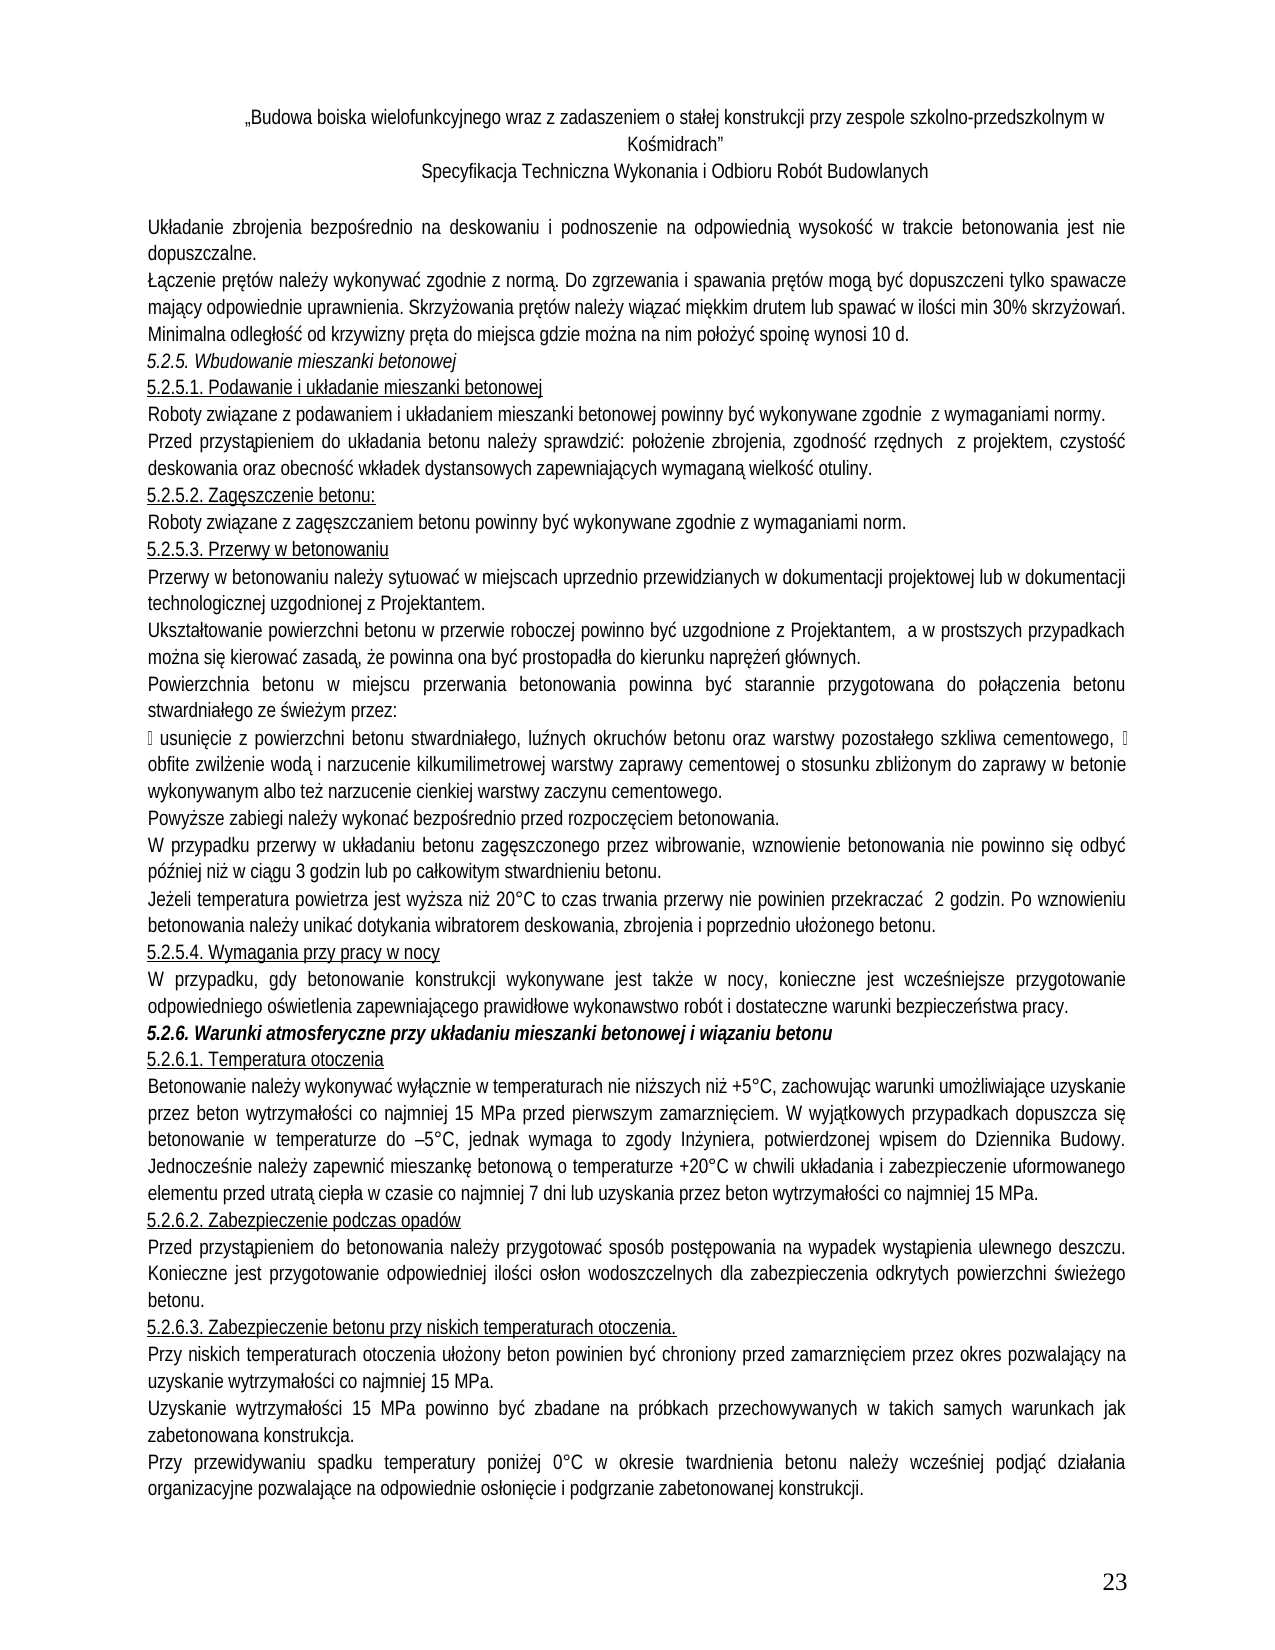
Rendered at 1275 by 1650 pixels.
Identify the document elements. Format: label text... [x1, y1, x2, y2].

text 5.2.5.2. Zagęszczenie betonu: [147, 483, 1127, 507]
subtitle 5.2.6.1. Temperatura otoczenia [147, 1047, 1127, 1071]
text Przed przystąpieniem do układania betonu należy sprawdzić: położenie zbrojenia, zgodność rzędnych z projektem, czystość deskowania oraz obecność wkładek dystansowych zapewniających wymaganą wielkość otuliny. [148, 429, 1127, 480]
text Powyższe zabiegi należy wykonać bezpośrednio przed rozpoczęciem betonowania. [148, 806, 1127, 830]
text Uzyskanie wytrzymałości 15 MPa powinno być zbadane na próbkach przechowywanych w takich samych warunkach jak zabetonowana konstrukcja. [148, 1396, 1127, 1446]
text W przypadku, gdy betonowanie konstrukcji wykonywane jest także w nocy, konieczne jest wcześniejsze przygotowanie odpowiedniego oświetlenia zapewniającego prawidłowe wykonawstwo robót i dostateczne warunki bezpieczeństwa pracy. [148, 967, 1127, 1018]
text 5.2.6.3. Zabezpieczenie betonu przy niskich temperaturach otoczenia. [147, 1315, 1127, 1339]
text  usunięcie z powierzchni betonu stwardniałego, luźnych okruchów betonu oraz warstwy pozostałego szkliwa cementowego,  obfite zwilżenie wodą i narzucenie kilkumilimetrowej warstwy zaprawy cementowej o stosunku zbliżonym do zaprawy w betonie wykonywanym albo też narzucenie cienkiej warstwy zaczynu cementowego. [148, 726, 1127, 803]
text Powierzchnia betonu w miejscu przerwania betonowania powinna być starannie przygotowana do połączenia betonu stwardniałego ze świeżym przez: [148, 672, 1127, 722]
text Roboty związane z zagęszczaniem betonu powinny być wykonywane zgodnie z wymaganiami norm. [148, 510, 1127, 534]
text Przerwy w betonowaniu należy sytuować w miejscach uprzednio przewidzianych w dokumentacji projektowej lub w dokumentacji technologicznej uzgodnionej z Projektantem. [148, 564, 1127, 615]
text 5.2.5. Wbudowanie mieszanki betonowej [147, 349, 1127, 373]
subtitle 5.2.6.2. Zabezpieczenie podczas opadów [147, 1207, 1127, 1231]
text Przy niskich temperaturach otoczenia ułożony beton powinien być chroniony przed zamarznięciem przez okres pozwalający na uzyskanie wytrzymałości co najmniej 15 MPa. [148, 1342, 1127, 1393]
subtitle 5.2.5.3. Przerwy w betonowaniu [147, 537, 1127, 561]
text Betonowanie należy wykonywać wyłącznie w temperaturach nie niższych niż +5°C, zachowując warunki umożliwiające uzyskanie przez beton wytrzymałości co najmniej 15 MPa przed pierwszym zamarznięciem. W wyjątkowych przypadkach dopuszcza się betonowanie w temperaturze do –5°C, jednak wymaga to zgody Inżyniera, potwierdzonej wpisem do Dziennika Budowy. Jednocześnie należy zapewnić mieszankę betonową o temperaturze +20°C w chwili układania i zabezpieczenie uformowanego elementu przed utratą ciepła w czasie co najmniej 7 dni lub uzyskania przez beton wytrzymałości co najmniej 15 MPa. [148, 1074, 1127, 1204]
subtitle 5.2.5.1. Podawanie i układanie mieszanki betonowej [147, 375, 1127, 399]
subtitle 5.2.5.4. Wymagania przy pracy w nocy [147, 940, 1127, 964]
text Ukształtowanie powierzchni betonu w przerwie roboczej powinno być uzgodnione z Projektantem, a w prostszych przypadkach można się kierować zasadą, że powinna ona być prostopadła do kierunku naprężeń głównych. [148, 618, 1127, 669]
text Przy przewidywaniu spadku temperatury poniżej 0°C w okresie twardnienia betonu należy wcześniej podjąć działania organizacyjne pozwalające na odpowiednie osłonięcie i podgrzanie zabetonowanej konstrukcji. [148, 1449, 1127, 1500]
text Przed przystąpieniem do betonowania należy przygotować sposób postępowania na wypadek wystąpienia ulewnego deszczu. Konieczne jest przygotowanie odpowiedniej ilości osłon wodoszczelnych dla zabezpieczenia odkrytych powierzchni świeżego betonu. [148, 1235, 1127, 1312]
text Roboty związane z podawaniem i układaniem mieszanki betonowej powinny być wykonywane zgodnie z wymaganiami normy. [148, 402, 1127, 426]
text W przypadku przerwy w układaniu betonu zagęszczonego przez wibrowanie, wznowienie betonowania nie powinno się odbyć później niż w ciągu 3 godzin lub po całkowitym stwardnieniu betonu. [148, 833, 1127, 883]
subtitle 5.2.6. Warunki atmosferyczne przy układaniu mieszanki betonowej i wiązaniu betonu [147, 1021, 1127, 1045]
text Układanie zbrojenia bezpośrednio na deskowaniu i podnoszenie na odpowiednią wysokość w trakcie betonowania jest nie dopuszczalne. [148, 215, 1127, 265]
text Jeżeli temperatura powietrza jest wyższa niż 20°C to czas trwania przerwy nie powinien przekraczać 2 godzin. Po wznowieniu betonowania należy unikać dotykania wibratorem deskowania, zbrojenia i poprzednio ułożonego betonu. [148, 886, 1127, 937]
text Łączenie prętów należy wykonywać zgodnie z normą. Do zgrzewania i spawania prętów mogą być dopuszczeni tylko spawacze mający odpowiednie uprawnienia. Skrzyżowania prętów należy wiązać miękkim drutem lub spawać w ilości min 30% skrzyżowań. Minimalna odległość od krzywizny pręta do miejsca gdzie można na nim położyć spoinę wynosi 10 d. [148, 268, 1127, 346]
